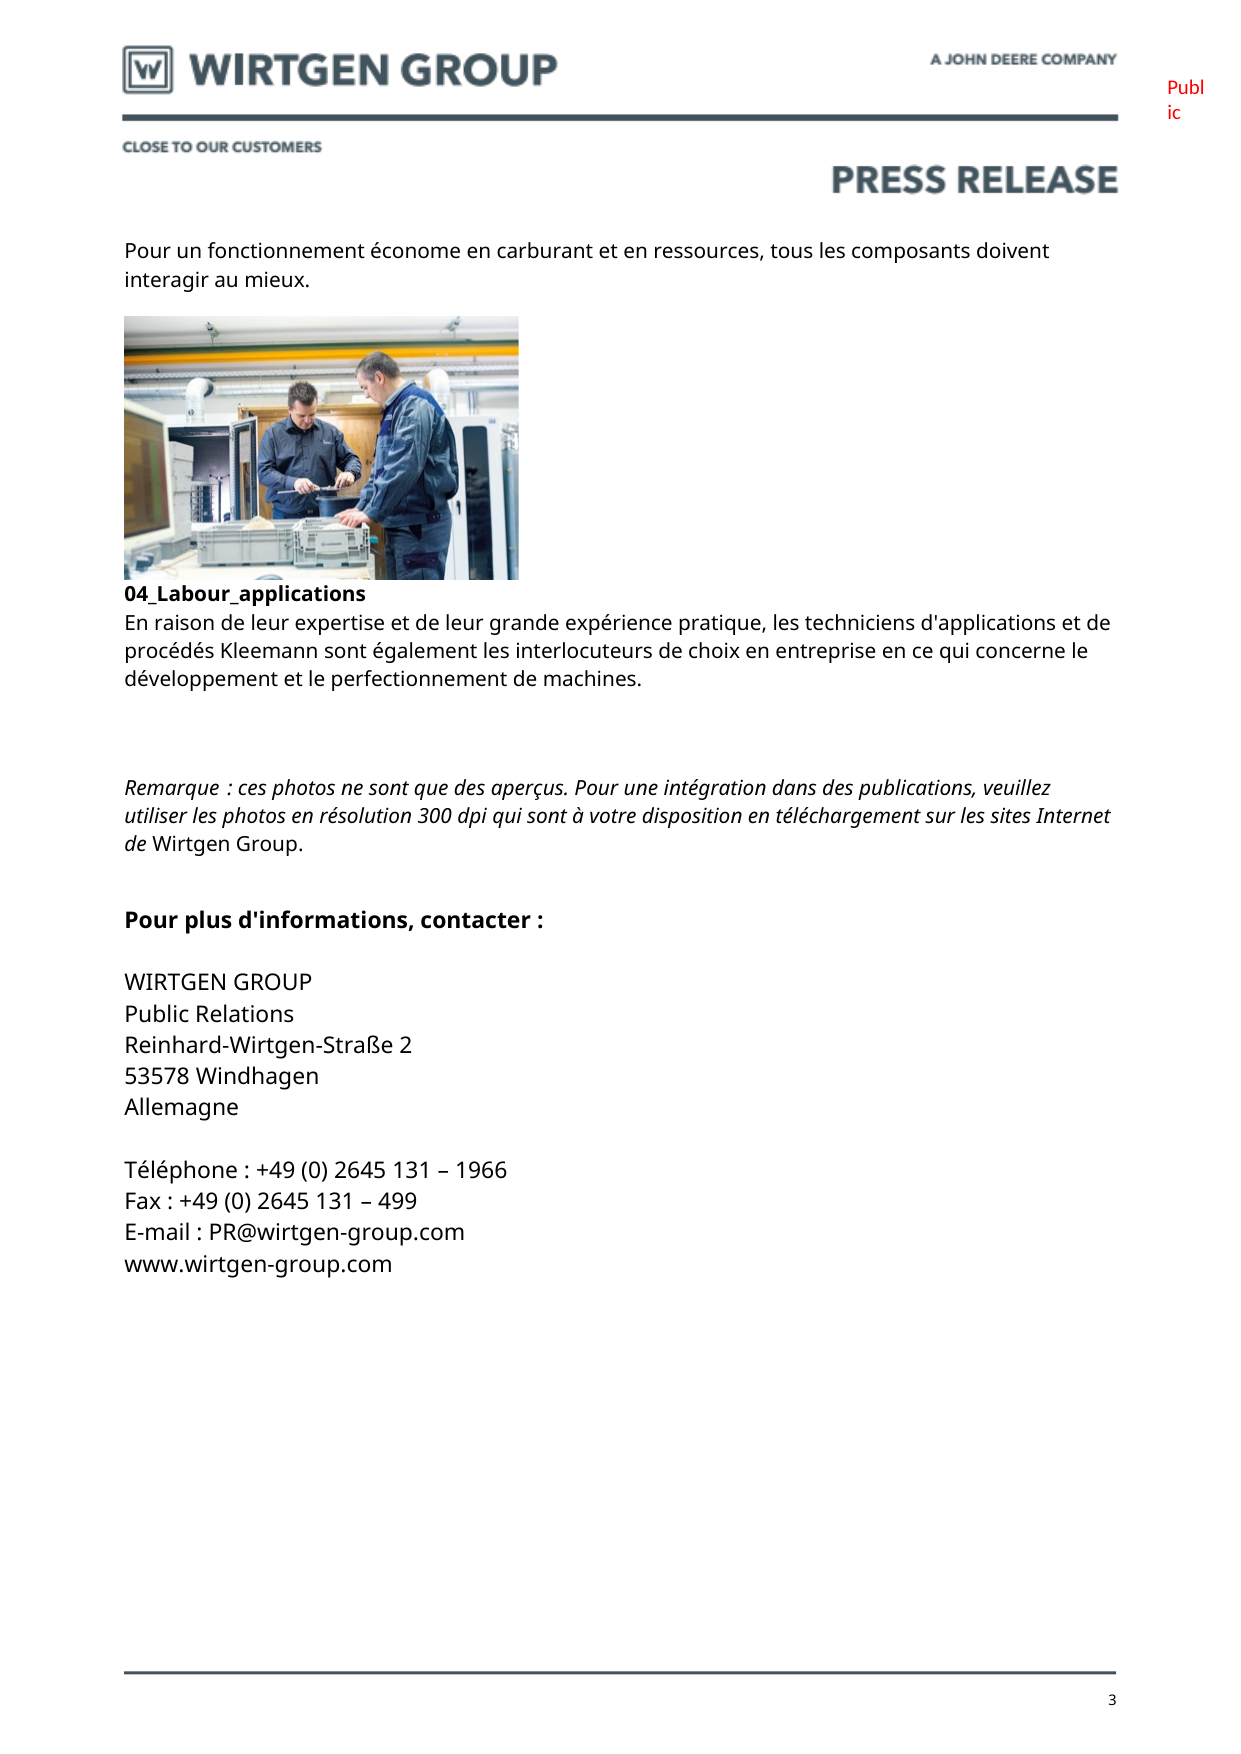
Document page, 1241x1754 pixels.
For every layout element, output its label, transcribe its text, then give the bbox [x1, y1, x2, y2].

text Public Relations [124, 998, 1116, 1029]
text 04_Labour_applications En raison de leur expertise et de leur grande expérience pratique, les techniciens d'applications et de procédés Kleemann sont également les interlocuteurs de choix en entreprise en ce qui concerne le développement et le perfectionnement de machines. [124, 579, 1116, 750]
text www.wirtgen-group.com [124, 1248, 1116, 1279]
text Pour plus d'informations, contacter : [124, 904, 1116, 935]
text E-mail : PR@wirtgen-group.comPR@wirtgen-group.com [124, 1216, 1116, 1248]
text Allemagne [124, 1091, 1116, 1123]
text WIRTGEN GROUP [124, 966, 1116, 998]
text Remarque : ces photos ne sont que des aperçus. Pour une intégration dans des publications, veuillez utiliser les photos en résolution 300 dpi qui sont à votre disposition en téléchargement sur les sites Internet de Wirtgen Group. [124, 773, 1116, 858]
picture [124, 316, 519, 580]
text Reinhard-Wirtgen-Straße 2 [124, 1029, 1116, 1060]
text Téléphone : +49 (0) 2645 131 – 1966 [124, 1154, 1116, 1185]
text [124, 236, 1116, 293]
text Fax : +49 (0) 2645 131 – 499 [124, 1185, 1116, 1216]
text 53578 Windhagen [124, 1060, 1116, 1091]
